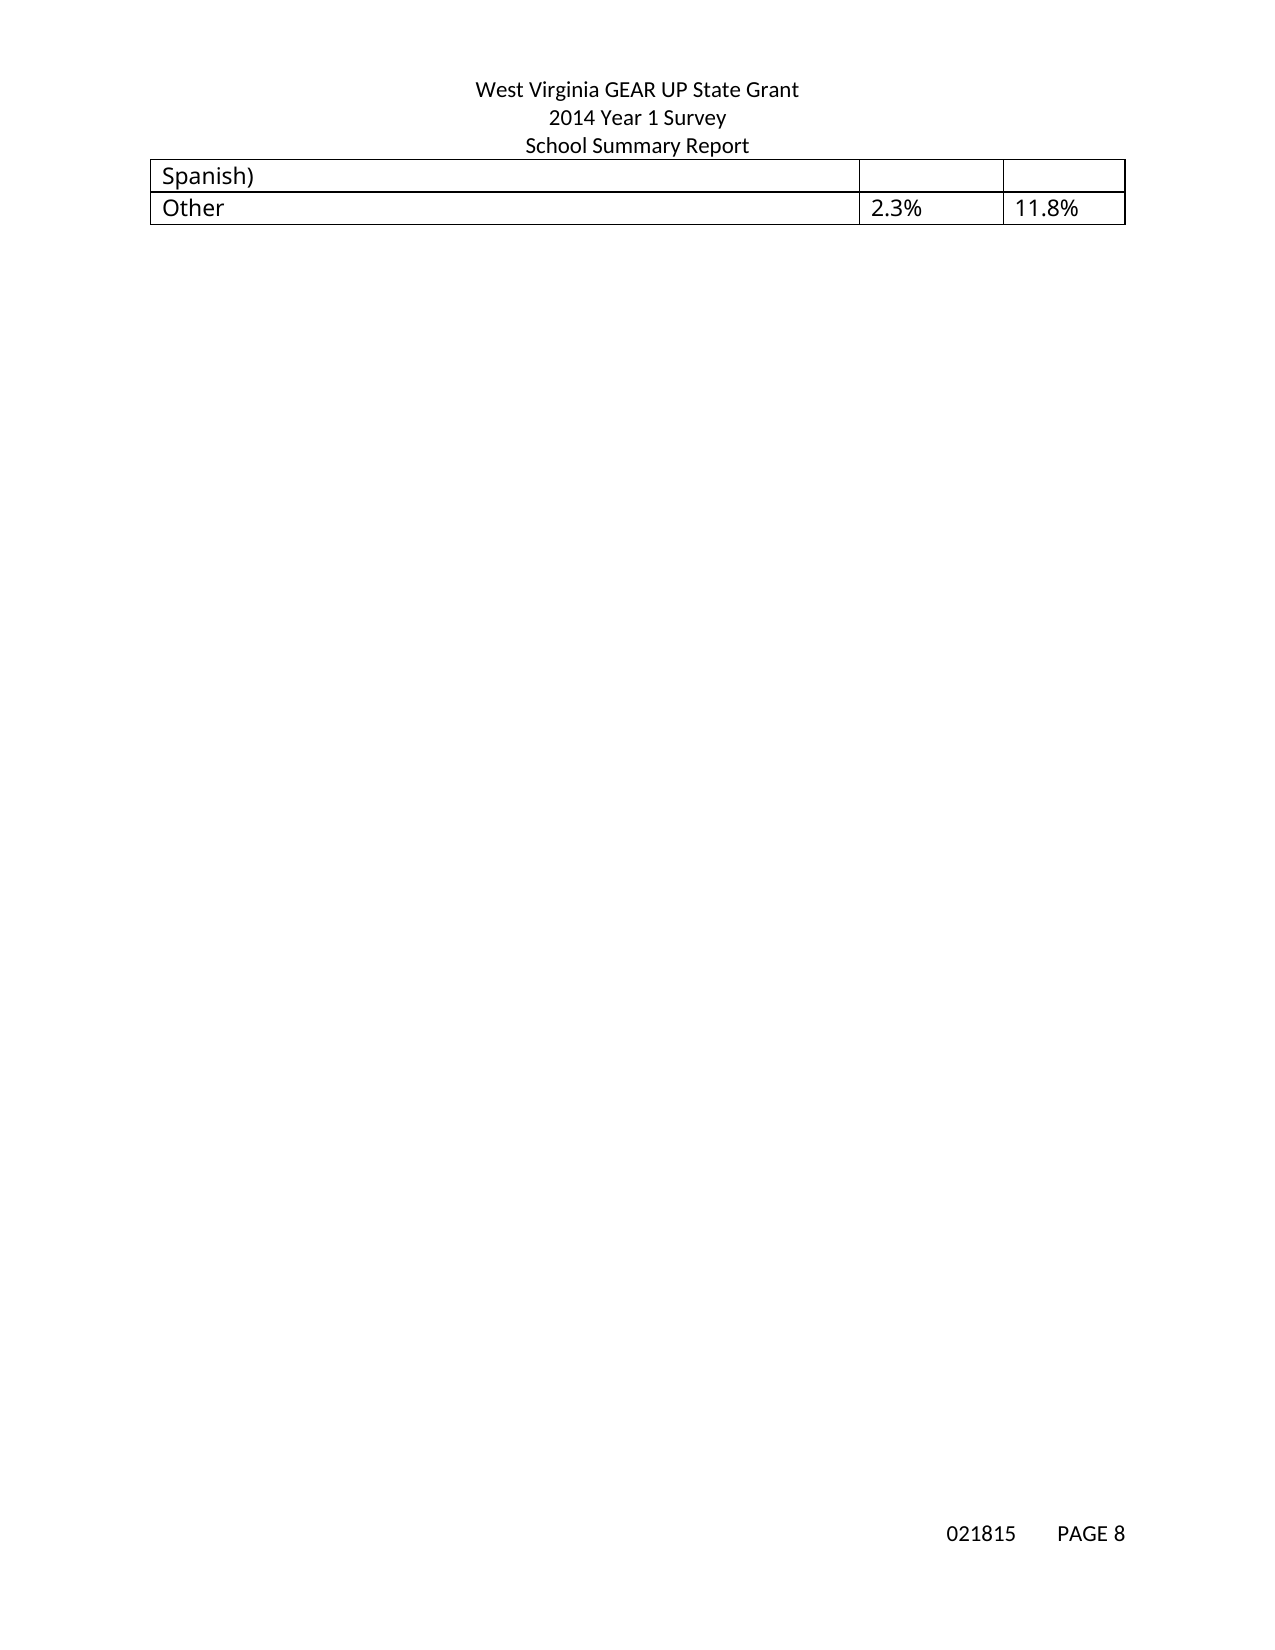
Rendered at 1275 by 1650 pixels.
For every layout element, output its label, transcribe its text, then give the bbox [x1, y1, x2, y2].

table_cell 2.3% [860, 193, 1003, 224]
table_cell Other [151, 193, 859, 224]
table_cell 11.8% [1004, 193, 1124, 224]
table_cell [151, 160, 859, 191]
table_cell 13.6% [860, 160, 1003, 191]
table_cell 29.4% [1004, 160, 1124, 191]
